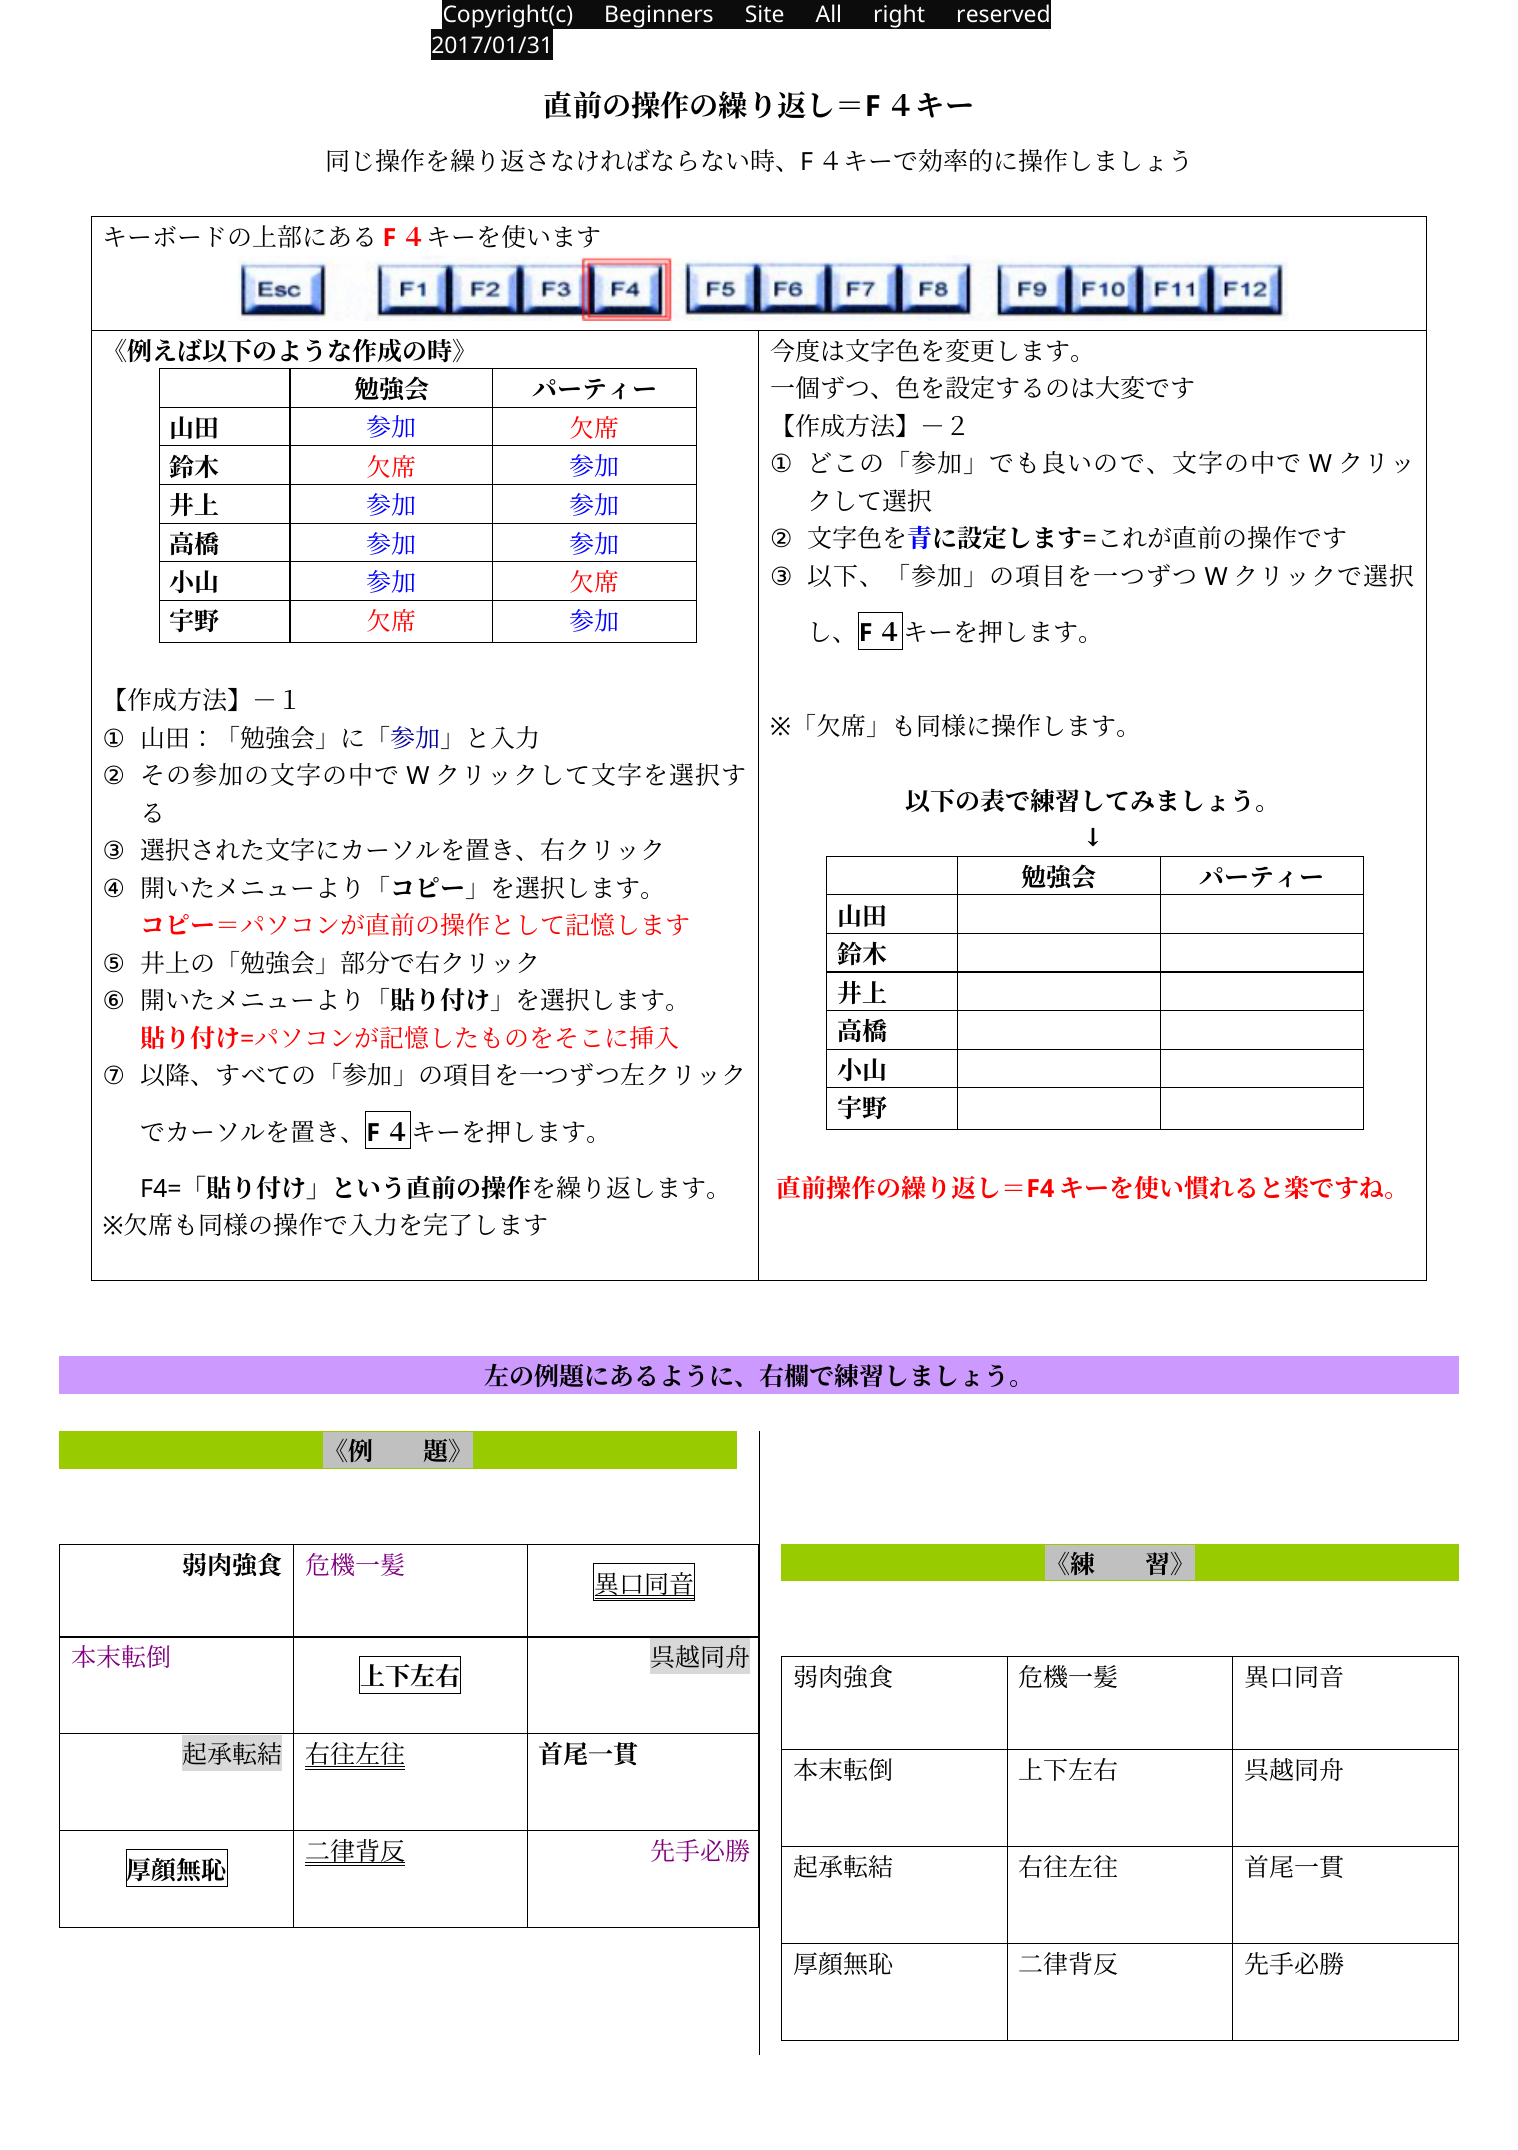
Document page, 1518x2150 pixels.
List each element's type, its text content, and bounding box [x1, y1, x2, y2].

table_cell 厚顔無恥 [782, 1944, 1007, 2039]
picture [229, 254, 1289, 321]
table_cell 先手必勝 [528, 1831, 758, 1927]
table_header 危機一髪 [294, 1545, 527, 1636]
table_cell 起承転結 [782, 1847, 1007, 1943]
table_cell 首尾一貫 [528, 1734, 758, 1830]
table_cell 二律背反 [1008, 1944, 1232, 2039]
text 《例 題》 [59, 1431, 737, 1469]
table_cell 首尾一貫 [1233, 1847, 1458, 1943]
table_header 危機一髪 [1008, 1657, 1232, 1749]
text 同じ操作を繰り返さなければならない時、F４キーで効率的に操作しましょう [59, 141, 1459, 179]
table_cell 上下左右 [294, 1638, 527, 1733]
table_header 弱肉強食 [60, 1545, 293, 1636]
table_cell 右往左往 [294, 1734, 527, 1830]
text 《練 習》 [781, 1544, 1459, 1581]
table_cell 厚顔無恥 [60, 1831, 293, 1927]
table_cell 右往左往 [1008, 1847, 1232, 1943]
table_cell 今度は文字色を変更します。 一個ずつ、色を設定するのは大変です 【作成方法】－２ どこの「参加」でも良いので、文字の中でWクリックして選択 文字色を青に設定します=これが直前の操作です 以下、「参加」の項目を一つずつWクリックで選択し、F４キーを押します。 ※「欠席」も同様に操作します。 以下の表で練習してみましょう。 ↓ 直前操作の繰り返し＝F4キーを使い慣れると楽ですね。 [759, 331, 1426, 1280]
table_header 異口同音 [528, 1545, 758, 1636]
table_cell 起承転結 [60, 1734, 293, 1830]
table_cell 本末転倒 [782, 1750, 1007, 1846]
table_cell 先手必勝 [1233, 1944, 1458, 2039]
table_cell 上下左右 [1008, 1750, 1232, 1846]
table_header キーボードの上部にあるF４キーを使います [92, 217, 1426, 330]
table_cell 二律背反 [294, 1831, 527, 1927]
table_header 異口同音 [1233, 1657, 1458, 1749]
table_cell 本末転倒 [60, 1638, 293, 1733]
table_cell 呉越同舟 [1233, 1750, 1458, 1846]
table_cell 呉越同舟 [528, 1638, 758, 1733]
table_cell 《例えば以下のような作成の時》 【作成方法】－１ 山田：「勉強会」に「参加」と入力 その参加の文字の中でWクリックして文字を選択する 選択された文字にカーソルを置き、右クリック 開いたメニューより「コピー」を選択します。 コピー＝パソコンが直前の操作として記憶します 井上の「勉強会」部分で右クリック 開いたメニューより「貼り付け」を選択します。 貼り付け=パソコンが記憶したものをそこに挿入 以降、すべての「参加」の項目を一つずつ左クリックでカーソルを置き、F４キーを押します。 F4=「貼り付け」という直前の操作を繰り返します。 ※欠席も同様の操作で入力を完了します [92, 331, 758, 1280]
text 左の例題にあるように、右欄で練習しましょう。 [59, 1356, 1459, 1394]
text 直前の操作の繰り返し＝F４キー [59, 66, 1459, 141]
table_header 弱肉強食 [782, 1657, 1007, 1749]
